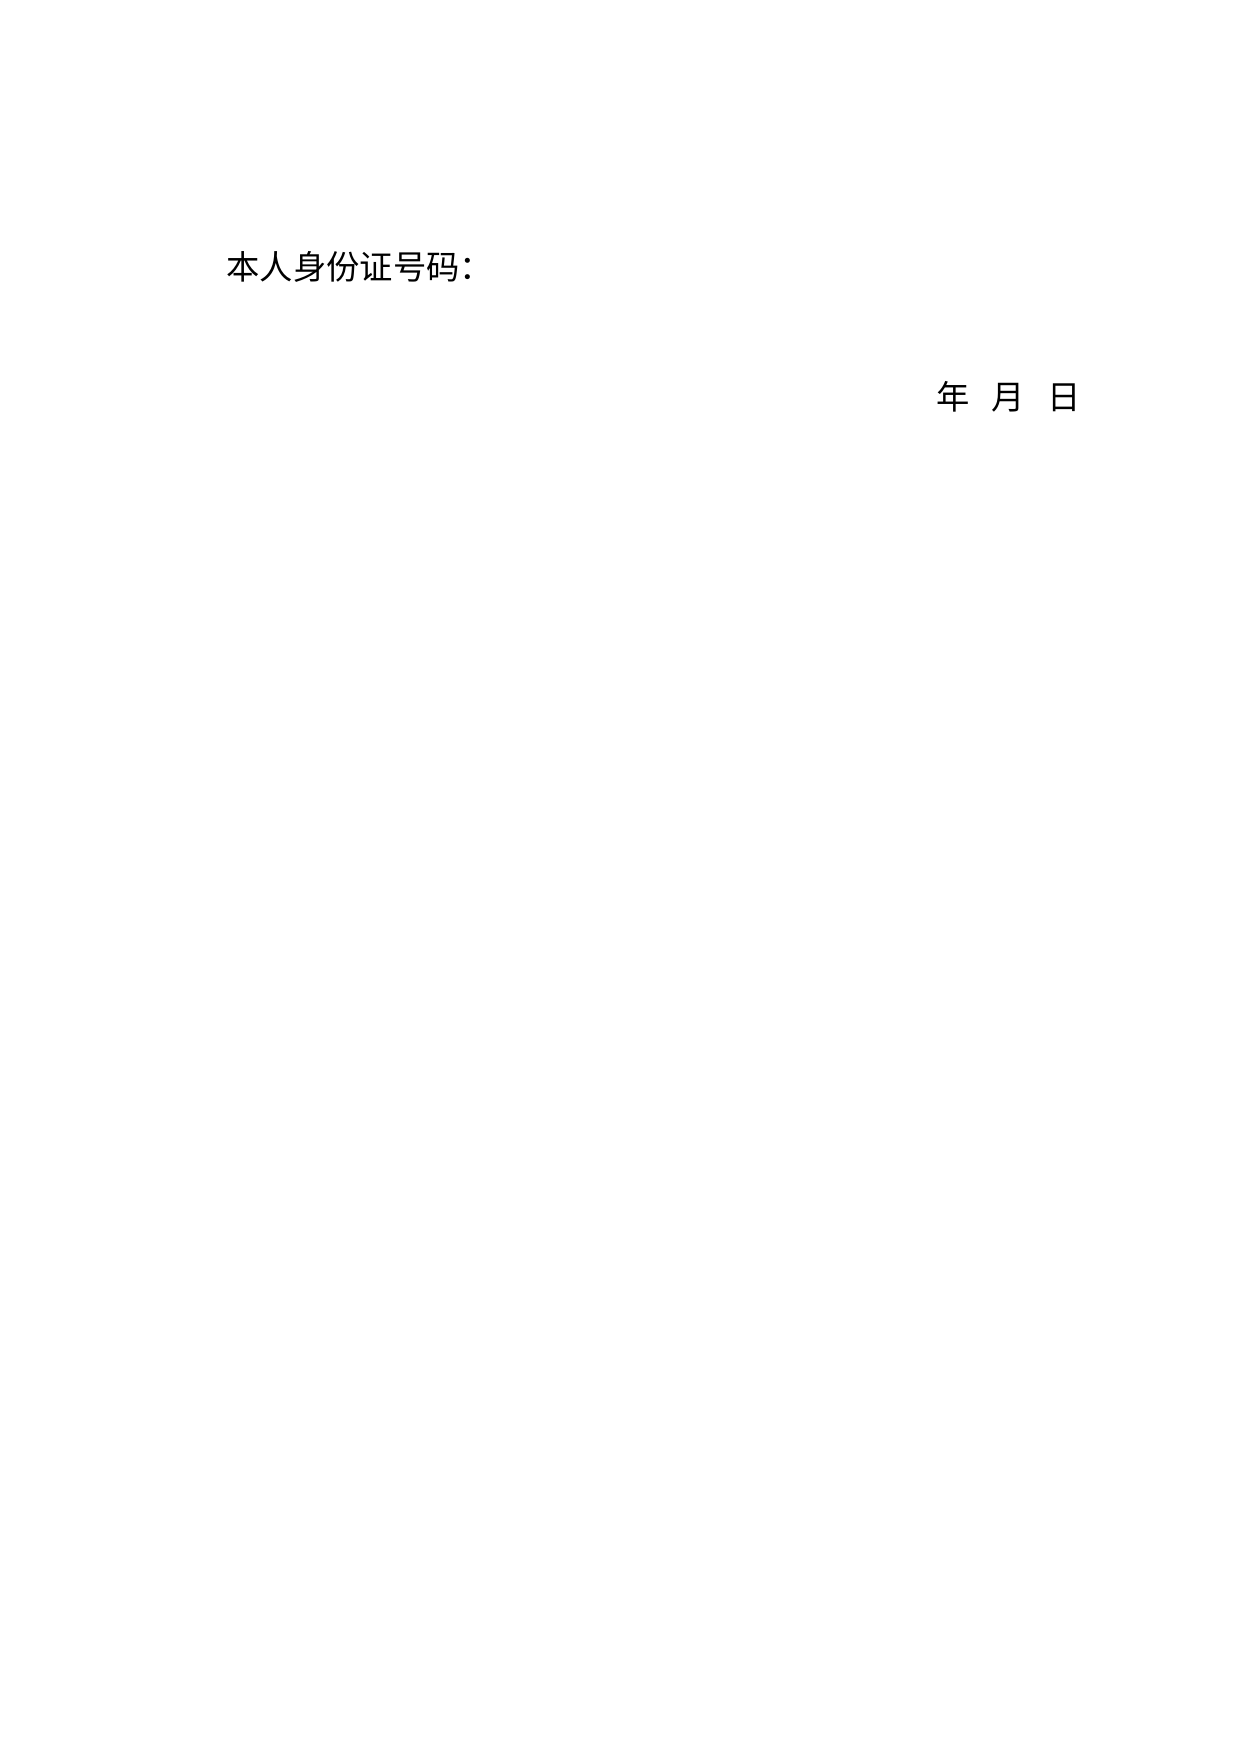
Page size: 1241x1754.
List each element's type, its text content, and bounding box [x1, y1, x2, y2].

text 本人身份证号码： [159, 233, 1081, 298]
text 年 月 日 [159, 363, 1081, 428]
